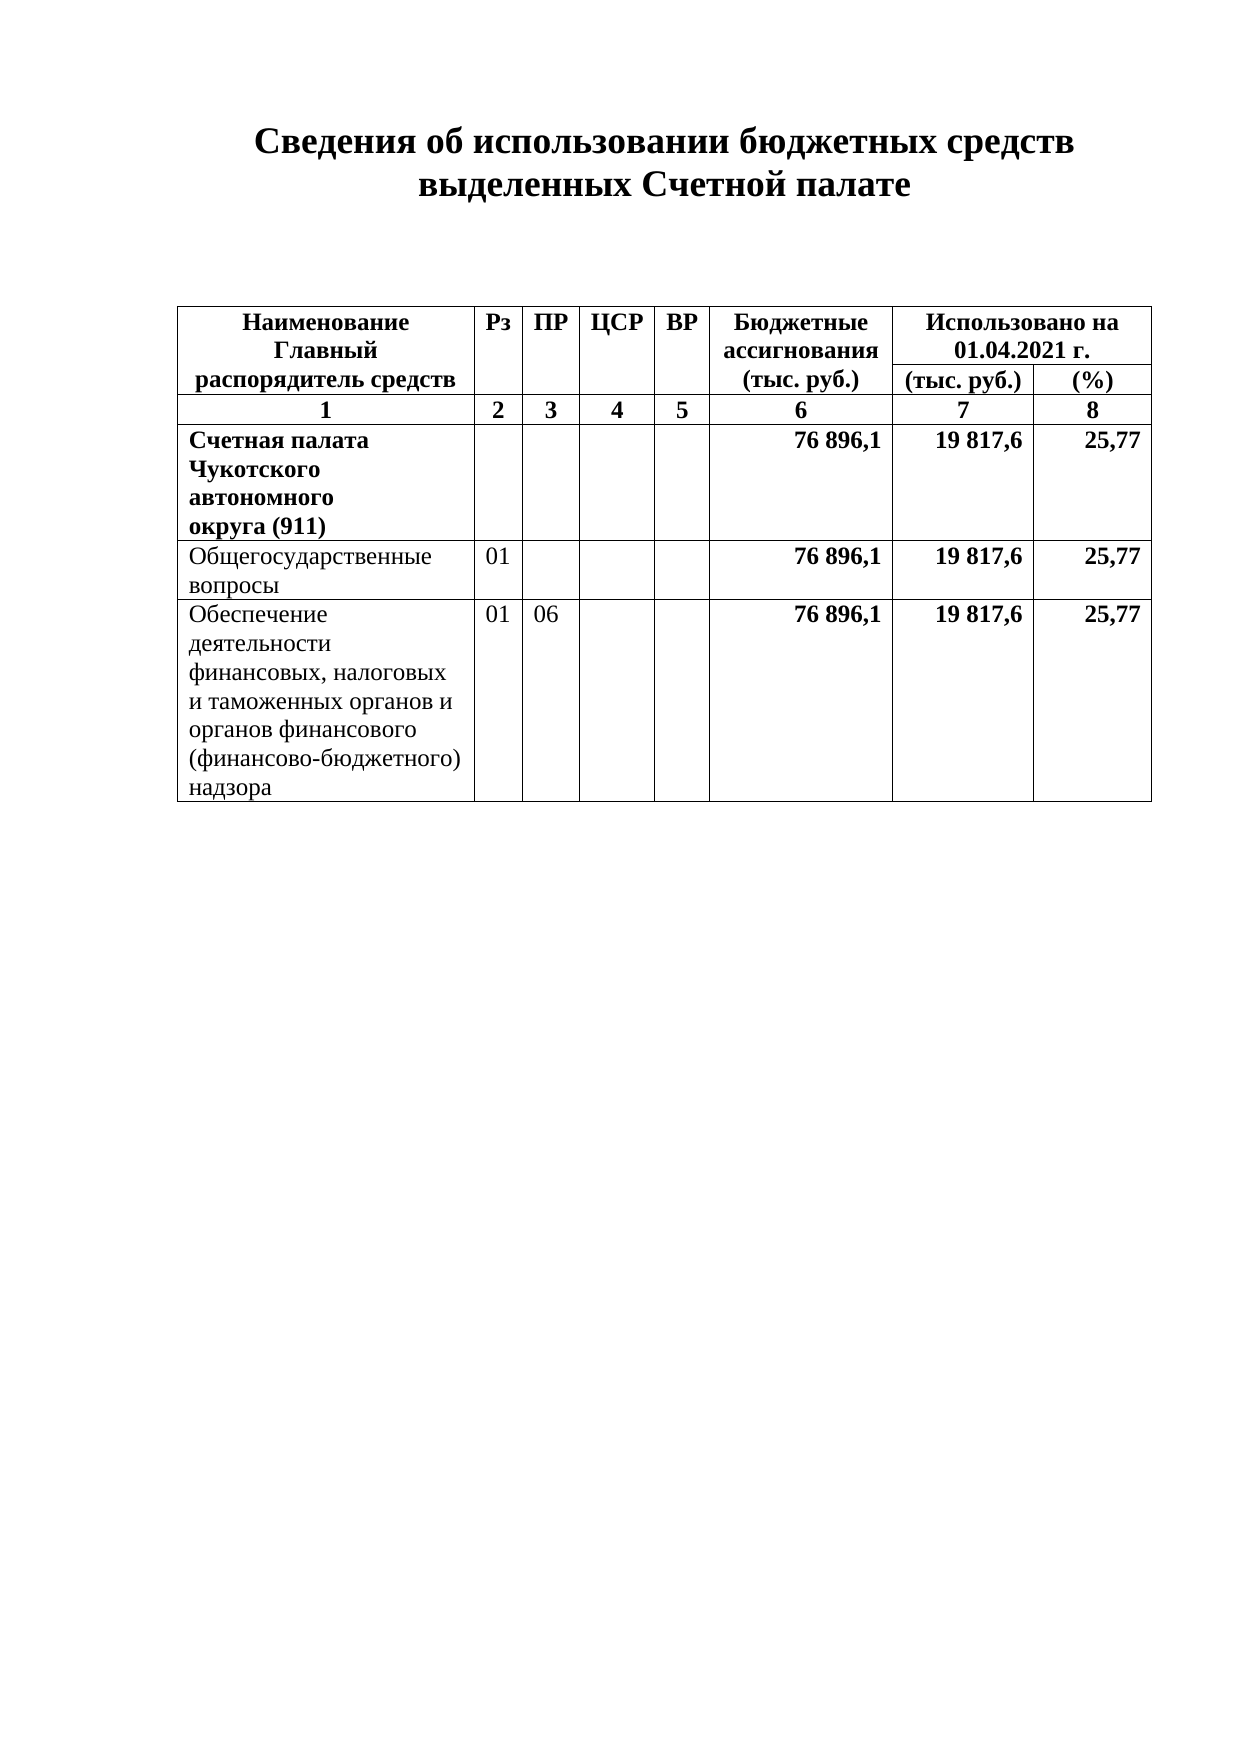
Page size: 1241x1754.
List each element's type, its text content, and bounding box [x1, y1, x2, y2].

table_cell 8 [1034, 395, 1151, 424]
table_cell [475, 425, 522, 540]
table_header Рз [475, 307, 522, 394]
table_cell Общегосударственные вопросы [178, 541, 474, 598]
table_cell [655, 425, 709, 540]
table_header ПР [523, 307, 579, 394]
table_header ЦСР [580, 307, 654, 394]
table_header Использовано на 01.04.2021 г. [893, 307, 1151, 364]
table_cell 19 817,6 [893, 600, 1033, 801]
table_cell (%) [1034, 365, 1151, 394]
table_cell 01 [475, 541, 522, 598]
table_cell [580, 425, 654, 540]
table_cell 06 [523, 600, 579, 801]
table_cell Счетная палата Чукотского автономного округа (911) [178, 425, 474, 540]
table_cell 25,77 [1034, 600, 1151, 801]
table_cell 5 [655, 395, 709, 424]
table_cell [655, 600, 709, 801]
table_cell [580, 541, 654, 598]
table_cell Обеспечение деятельности финансовых, налоговых и таможенных органов и органов финансового (финансово-бюджетного) надзора [178, 600, 474, 801]
table_cell 19 817,6 [893, 425, 1033, 540]
table_cell 2 [475, 395, 522, 424]
table_cell 3 [523, 395, 579, 424]
table_cell 25,77 [1034, 425, 1151, 540]
table_cell 4 [580, 395, 654, 424]
table_cell (тыс. руб.) [893, 365, 1033, 394]
table_header ВР [655, 307, 709, 394]
table_cell 76 896,1 [710, 600, 892, 801]
table_cell [580, 600, 654, 801]
table_cell [523, 541, 579, 598]
text Сведения об использовании бюджетных средств выделенных Счетной палате [177, 118, 1152, 204]
table_cell 76 896,1 [710, 541, 892, 598]
table_header Бюджетные ассигнования (тыс. руб.) [710, 307, 892, 394]
table_cell 7 [893, 395, 1033, 424]
table_header Наименование Главный распорядитель средств [178, 307, 474, 394]
table_cell 76 896,1 [710, 425, 892, 540]
table_cell [523, 425, 579, 540]
table_cell [655, 541, 709, 598]
table_cell 01 [475, 600, 522, 801]
table_cell 25,77 [1034, 541, 1151, 598]
table_cell 6 [710, 395, 892, 424]
table_cell 19 817,6 [893, 541, 1033, 598]
table_cell 1 [178, 395, 474, 424]
